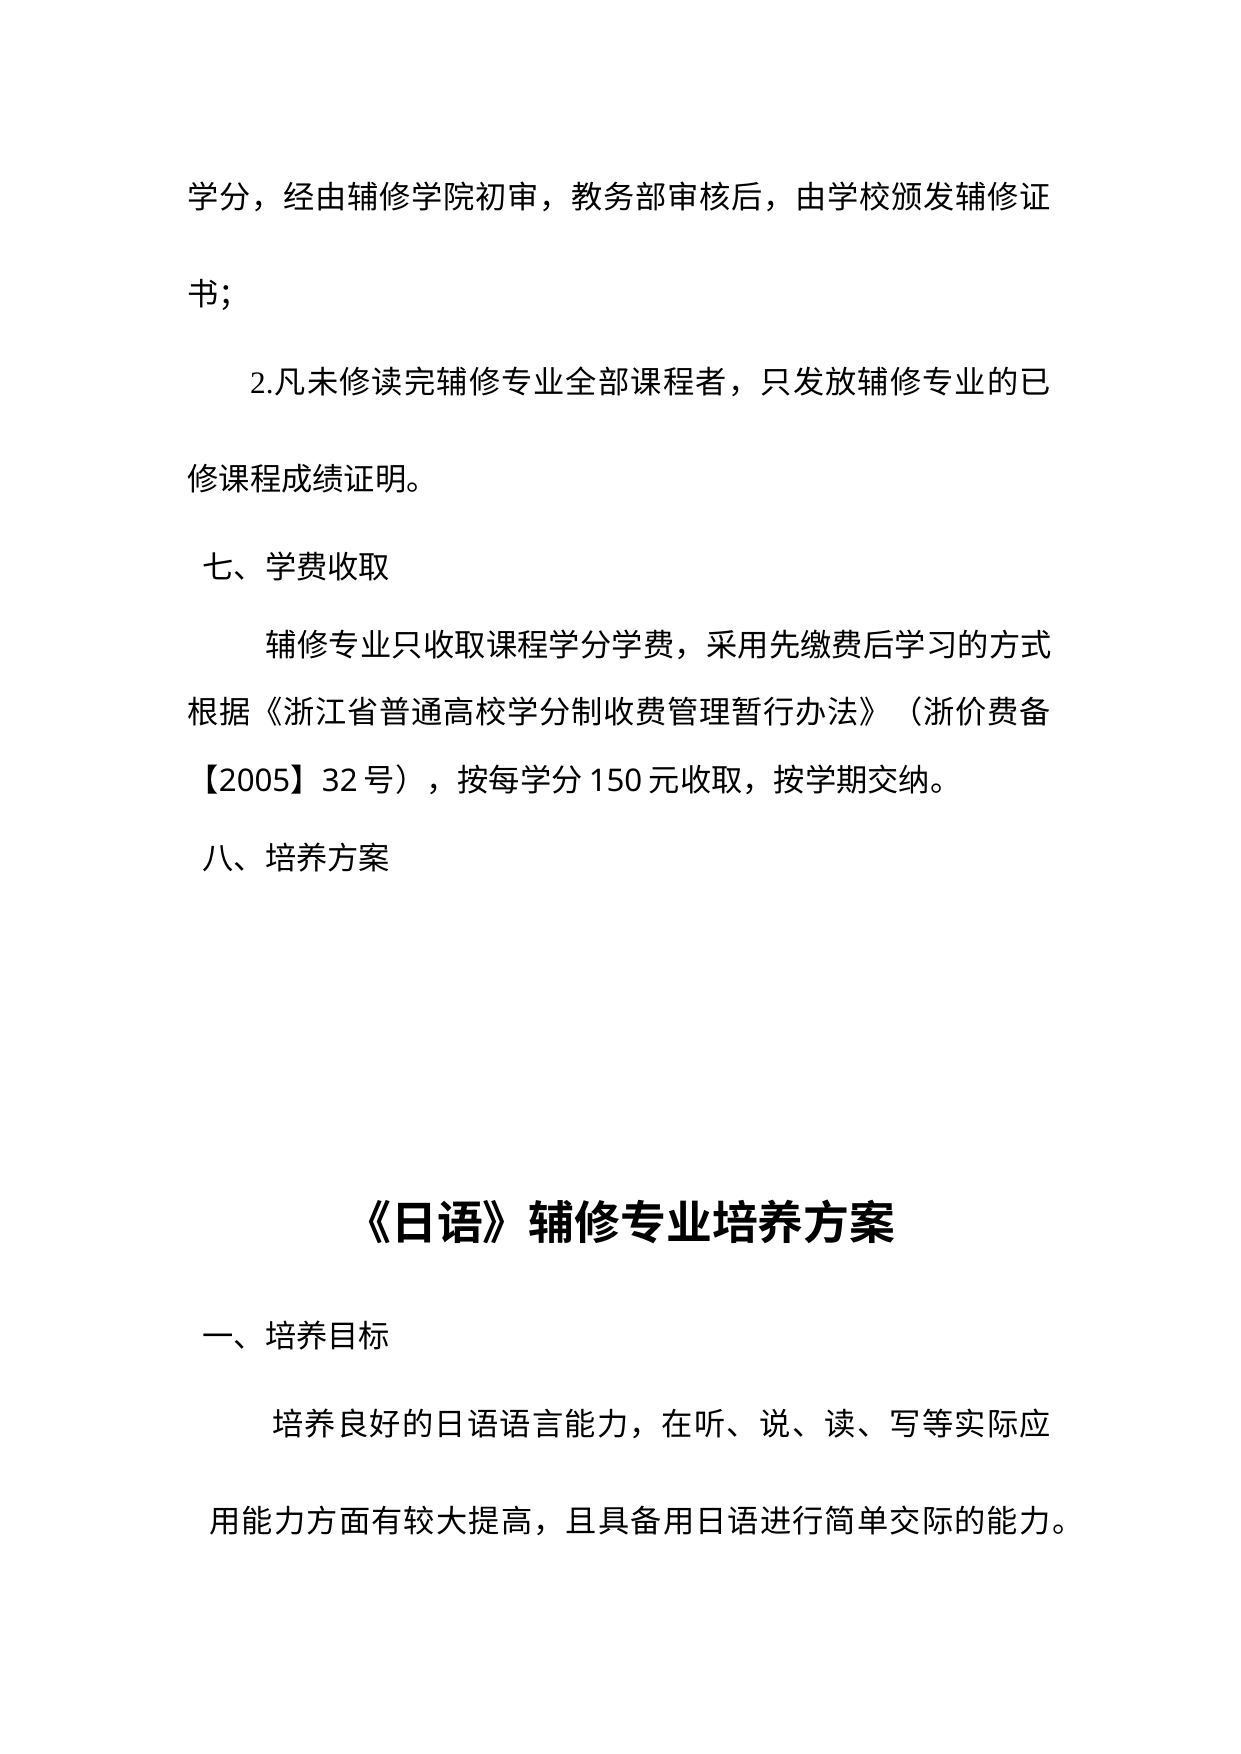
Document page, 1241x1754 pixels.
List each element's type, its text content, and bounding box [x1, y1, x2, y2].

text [187, 162, 1053, 324]
text 《日语》辅修专业培养方案 [187, 1171, 1053, 1269]
list 七、学费收取 [202, 532, 1053, 597]
text 2.凡未修读完辅修专业全部课程者，只发放辅修专业的已修课程成绩证明。 [187, 347, 1053, 509]
list 一、培养目标 [202, 1301, 1053, 1366]
list 八、培养方案 [202, 823, 1053, 888]
text 辅修专业只收取课程学分学费，采用先缴费后学习的方式。根据《浙江省普通高校学分制收费管理暂行办法》（浙价费备【2005】32号），按每学分150元收取，按学期交纳。 [187, 620, 1053, 801]
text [209, 1389, 1053, 1551]
